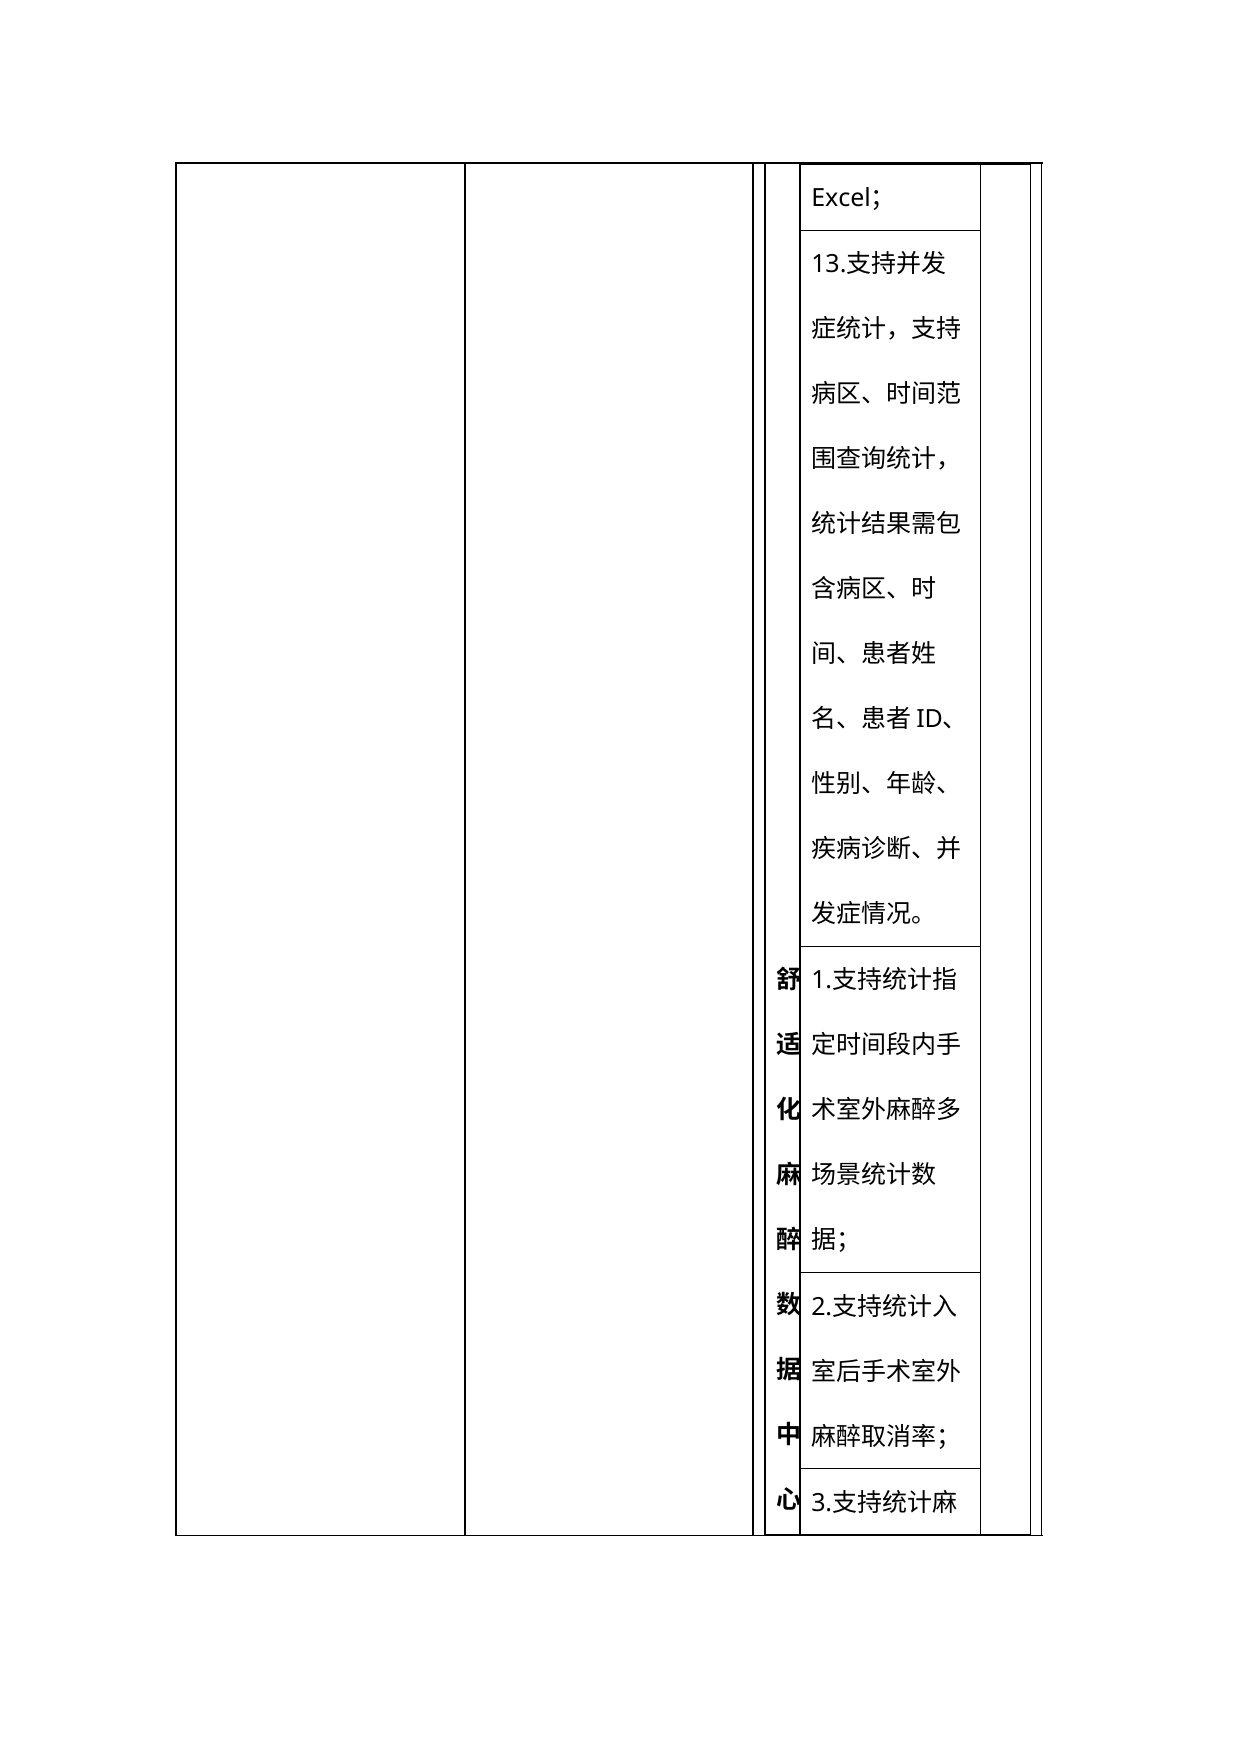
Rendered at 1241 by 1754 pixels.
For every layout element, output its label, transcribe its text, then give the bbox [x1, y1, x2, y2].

table_cell [466, 164, 752, 1535]
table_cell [801, 231, 980, 946]
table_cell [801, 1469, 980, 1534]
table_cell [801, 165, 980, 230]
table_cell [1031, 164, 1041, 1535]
table_cell 1 [177, 164, 464, 1535]
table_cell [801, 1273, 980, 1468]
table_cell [766, 164, 799, 1534]
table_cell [981, 165, 1030, 1534]
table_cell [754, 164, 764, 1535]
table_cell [801, 947, 980, 1272]
